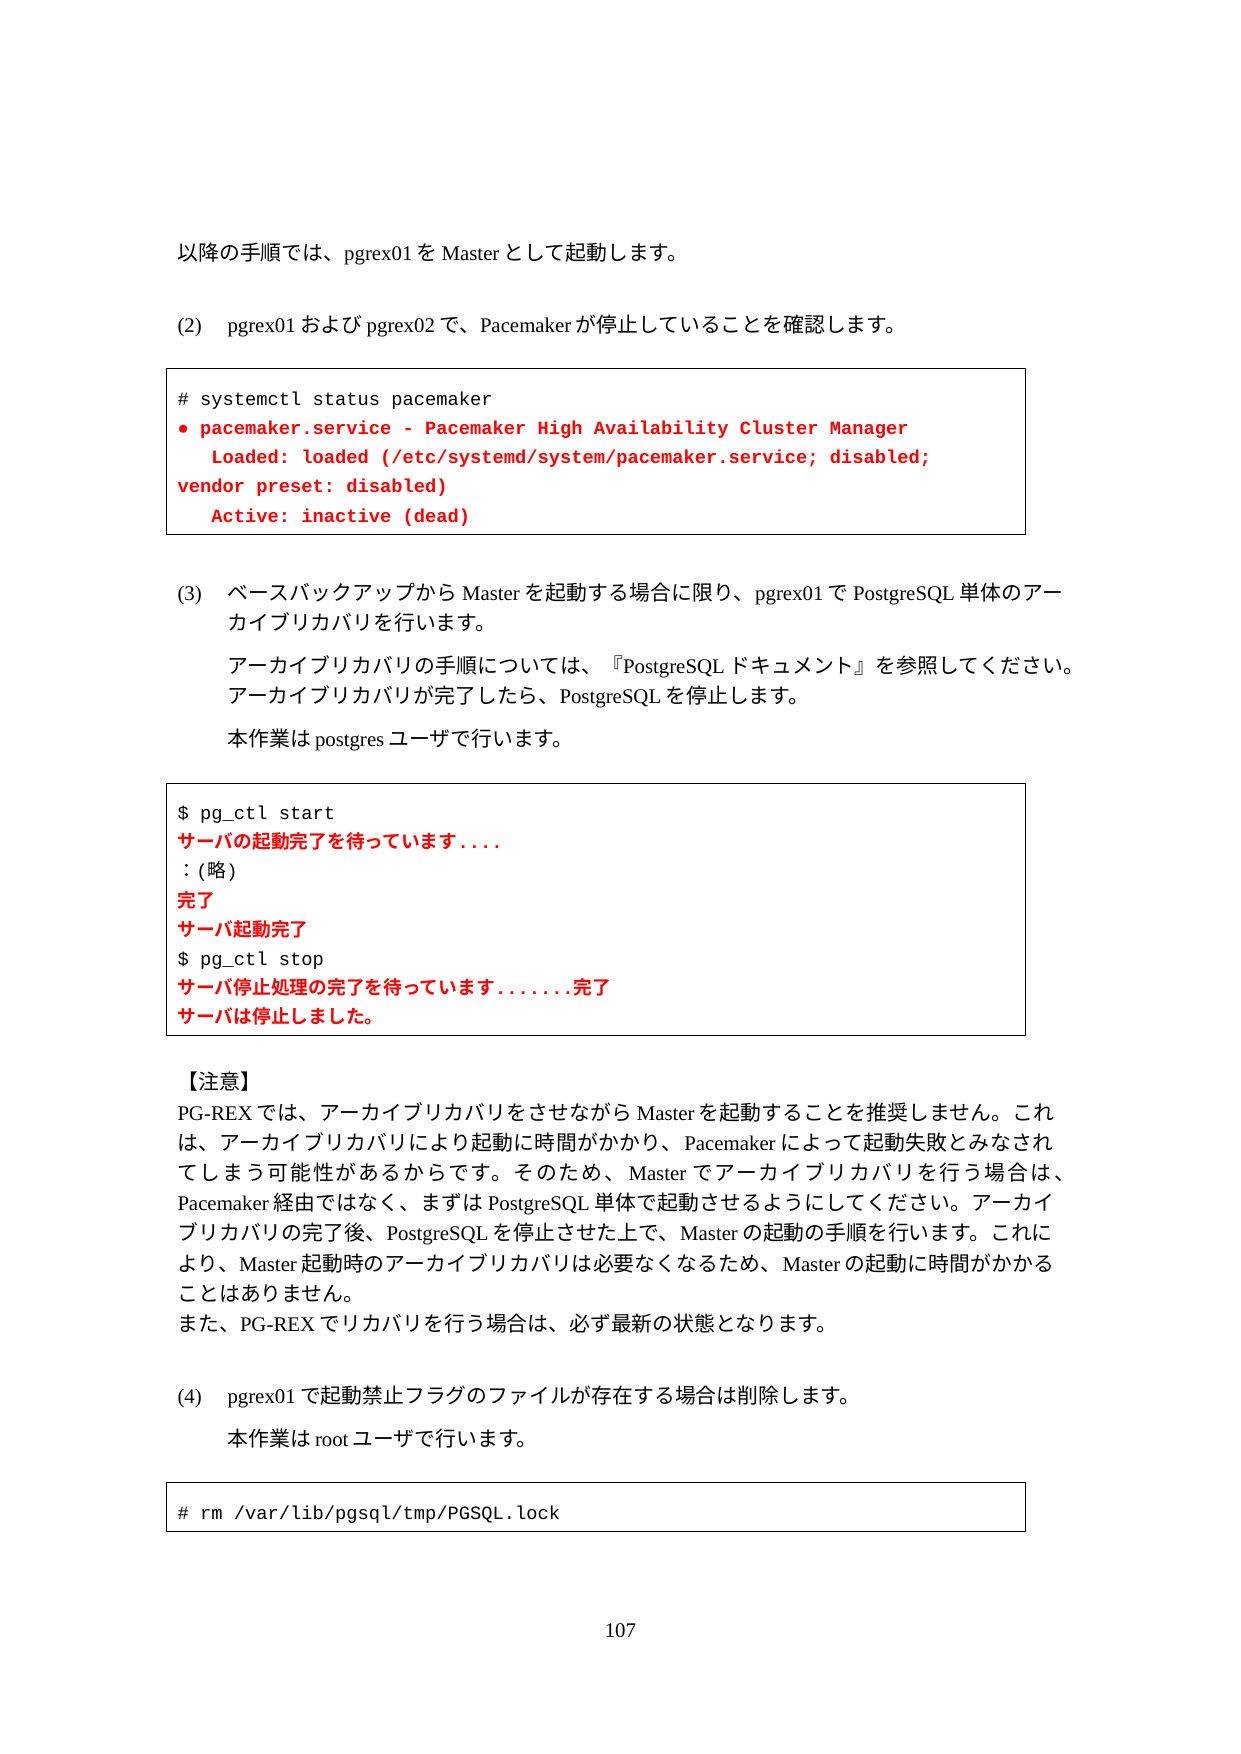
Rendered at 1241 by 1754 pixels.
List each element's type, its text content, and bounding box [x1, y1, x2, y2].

table_header # rm /var/lib/pgsql/tmp/PGSQL.lock [167, 1483, 1025, 1531]
list 本作業はpostgresユーザで行います。 [177, 722, 1063, 752]
list pgrex01で起動禁止フラグのファイルが存在する場合は削除します。 [177, 1379, 1063, 1409]
text 以降の手順では、pgrex01をMasterとして起動します。 [177, 236, 1054, 266]
list pgrex01およびpgrex02で、Pacemakerが停止していることを確認します。 [177, 308, 1063, 338]
text また、PG-REXでリカバリを行う場合は、必ず最新の状態となります。 [177, 1307, 1054, 1337]
text PG-REXでは、アーカイブリカバリをさせながらMasterを起動することを推奨しません。これは、アーカイブリカバリにより起動に時間がかかり、Pacemakerによって起動失敗とみなされてしまう可能性があるからです。そのため、Masterでアーカイブリカバリを行う場合は、Pacemaker経由ではなく、まずはPostgreSQL単体で起動させるようにしてください。アーカイブリカバリの完了後、PostgreSQLを停止させた上で、Masterの起動の手順を行います。これにより、Master起動時のアーカイブリカバリは必要なくなるため、Masterの起動に時間がかかることはありません。 [177, 1096, 1054, 1307]
list 本作業はrootユーザで行います。 [177, 1422, 1063, 1452]
list アーカイブリカバリの手順については、『PostgreSQLドキュメント』を参照してください。アーカイブリカバリが完了したら、PostgreSQLを停止します。 [177, 649, 1063, 709]
list ベースバックアップからMasterを起動する場合に限り、pgrex01でPostgreSQL単体のアーカイブリカバリを行います。 [177, 576, 1063, 637]
table_header # systemctl status pacemaker ● pacemaker.service - Pacemaker High Availability Cluster Manager Loaded: loaded (/etc/systemd/system/pacemaker.service; disabled; vendor preset: disabled) Active: inactive (dead) [167, 369, 1025, 533]
text 【注意】 [177, 1066, 1054, 1096]
table_header $ pg_ctl start サーバの起動完了を待っています.... ：(略) 完了 サーバ起動完了 $ pg_ctl stop サーバ停止処理の完了を待っています.......完了 サーバは停止しました。 [167, 784, 1025, 1035]
